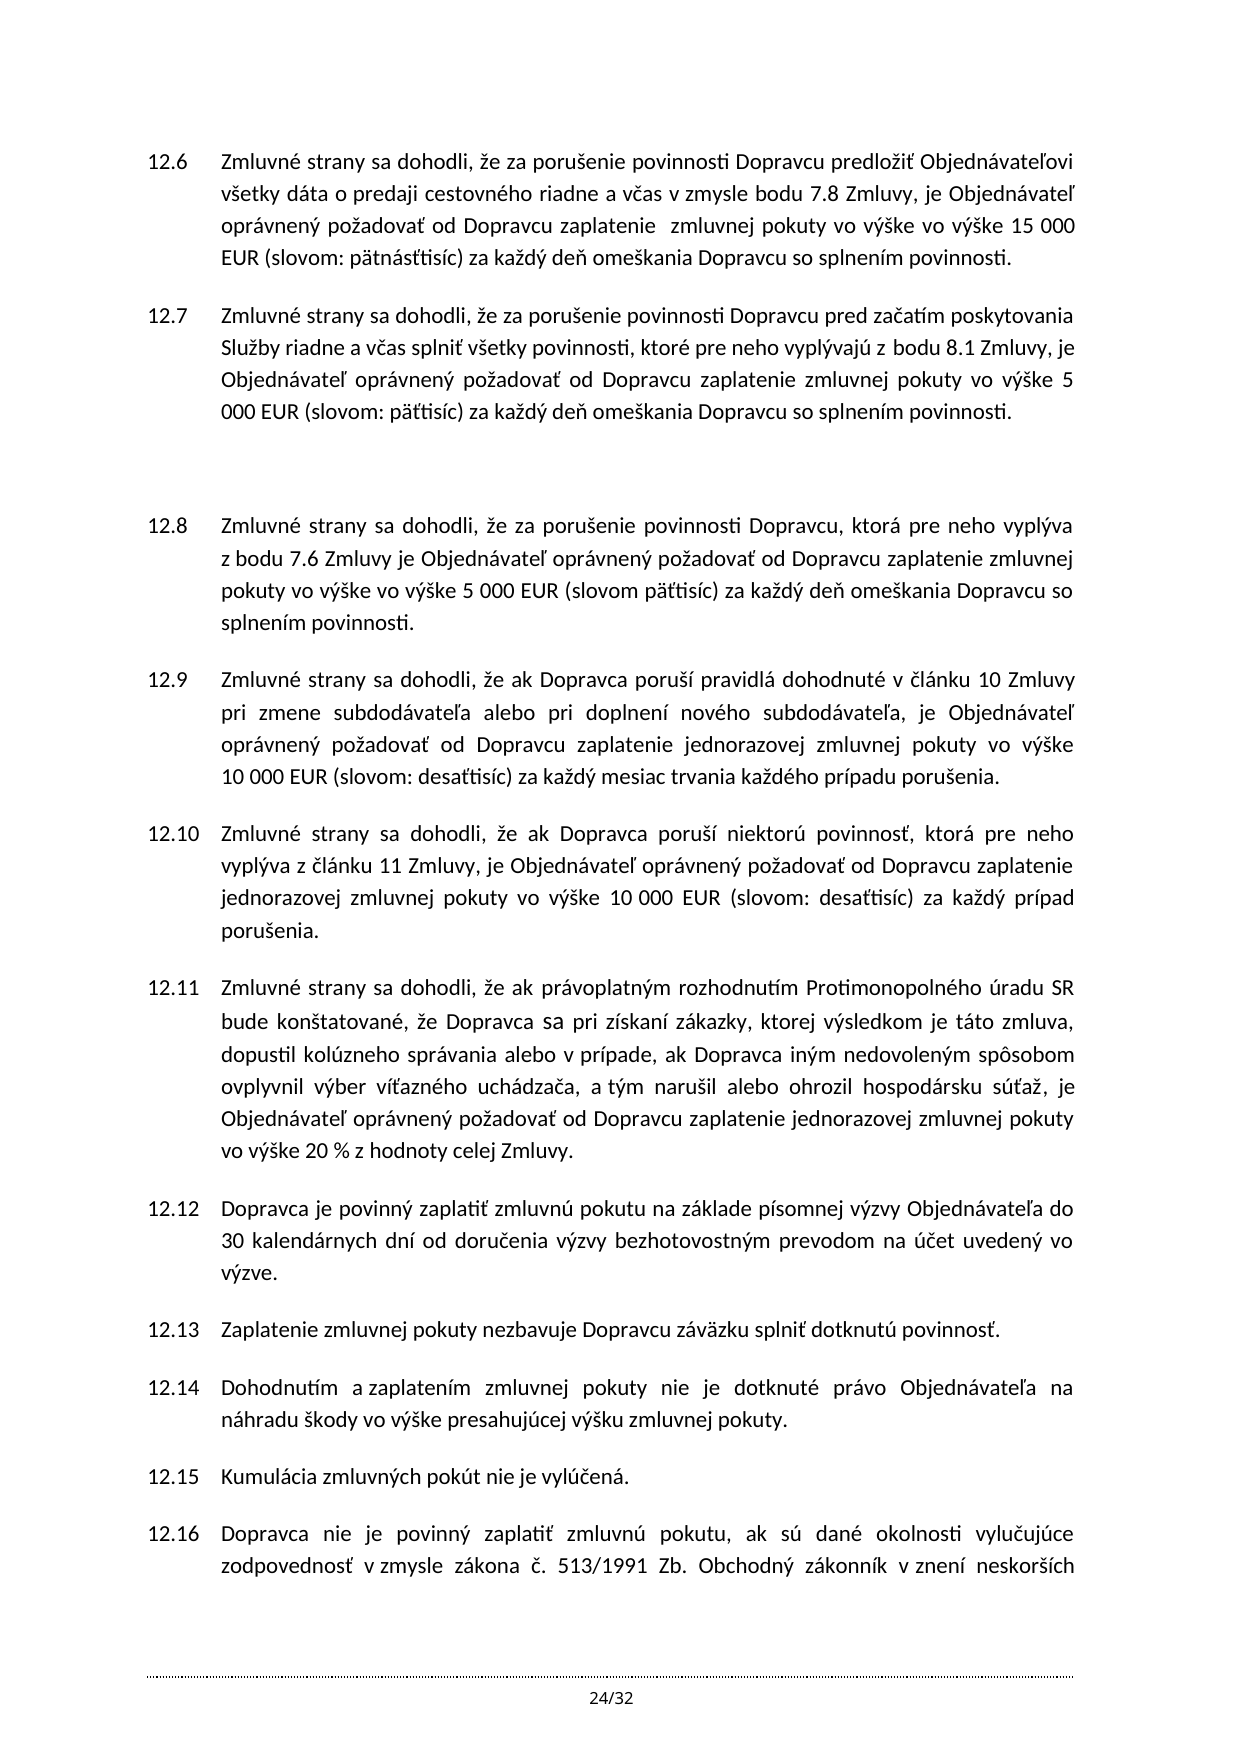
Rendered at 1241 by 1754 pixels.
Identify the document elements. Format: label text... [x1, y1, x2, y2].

list Zmluvné strany sa dohodli, že ak právoplatným rozhodnutím Protimonopolného úradu SR bude konštatované, že Dopravca sa pri získaní zákazky, ktorej výsledkom je táto zmluva, dopustil kolúzneho správania alebo v prípade, ak Dopravca iným nedovoleným spôsobom ovplyvnil výber víťazného uchádzača, a tým narušil alebo ohrozil hospodársku súťaž, je Objednávateľ oprávnený požadovať od Dopravcu zaplatenie jednorazovej zmluvnej pokuty vo výške 20 % z hodnoty celej Zmluvy. [147, 973, 1075, 1165]
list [147, 1519, 1075, 1579]
list Kumulácia zmluvných pokút nie je vylúčená. [147, 1462, 1075, 1490]
list Dohodnutím a zaplatením zmluvnej pokuty nie je dotknuté právo Objednávateľa na náhradu škody vo výške presahujúcej výšku zmluvnej pokuty. [147, 1373, 1075, 1433]
list Zmluvné strany sa dohodli, že za porušenie povinnosti Dopravcu predložiť Objednávateľovi všetky dáta o predaji cestovného riadne a včas v zmysle bodu 7.8 Zmluvy, je Objednávateľ oprávnený požadovať od Dopravcu zaplatenie zmluvnej pokuty vo výške vo výške 15 000 EUR (slovom: pätnásťtisíc) za každý deň omeškania Dopravcu so splnením povinnosti. [147, 147, 1075, 272]
list Zmluvné strany sa dohodli, že ak Dopravca poruší pravidlá dohodnuté v článku 10 Zmluvy pri zmene subdodávateľa alebo pri doplnení nového subdodávateľa, je Objednávateľ oprávnený požadovať od Dopravcu zaplatenie jednorazovej zmluvnej pokuty vo výške 10 000 EUR (slovom: desaťtisíc) za každý mesiac trvania každého prípadu porušenia. [147, 665, 1075, 790]
list Zmluvné strany sa dohodli, že ak Dopravca poruší niektorú povinnosť, ktorá pre neho vyplýva z článku 11 Zmluvy, je Objednávateľ oprávnený požadovať od Dopravcu zaplatenie jednorazovej zmluvnej pokuty vo výške 10 000 EUR (slovom: desaťtisíc) za každý prípad porušenia. [147, 819, 1075, 944]
list Zaplatenie zmluvnej pokuty nezbavuje Dopravcu záväzku splniť dotknutú povinnosť. [147, 1315, 1075, 1343]
list Dopravca je povinný zaplatiť zmluvnú pokutu na základe písomnej výzvy Objednávateľa do 30 kalendárnych dní od doručenia výzvy bezhotovostným prevodom na účet uvedený vo výzve. [147, 1194, 1075, 1286]
list Zmluvné strany sa dohodli, že za porušenie povinnosti Dopravcu, ktorá pre neho vyplýva z bodu 7.6 Zmluvy je Objednávateľ oprávnený požadovať od Dopravcu zaplatenie zmluvnej pokuty vo výške vo výške 5 000 EUR (slovom päťtisíc) za každý deň omeškania Dopravcu so splnením povinnosti. [147, 512, 1075, 636]
list Zmluvné strany sa dohodli, že za porušenie povinnosti Dopravcu pred začatím poskytovania Služby riadne a včas splniť všetky povinnosti, ktoré pre neho vyplývajú z bodu 8.1 Zmluvy, je Objednávateľ oprávnený požadovať od Dopravcu zaplatenie zmluvnej pokuty vo výške 5 000 EUR (slovom: päťtisíc) za každý deň omeškania Dopravcu so splnením povinnosti. [147, 301, 1075, 425]
